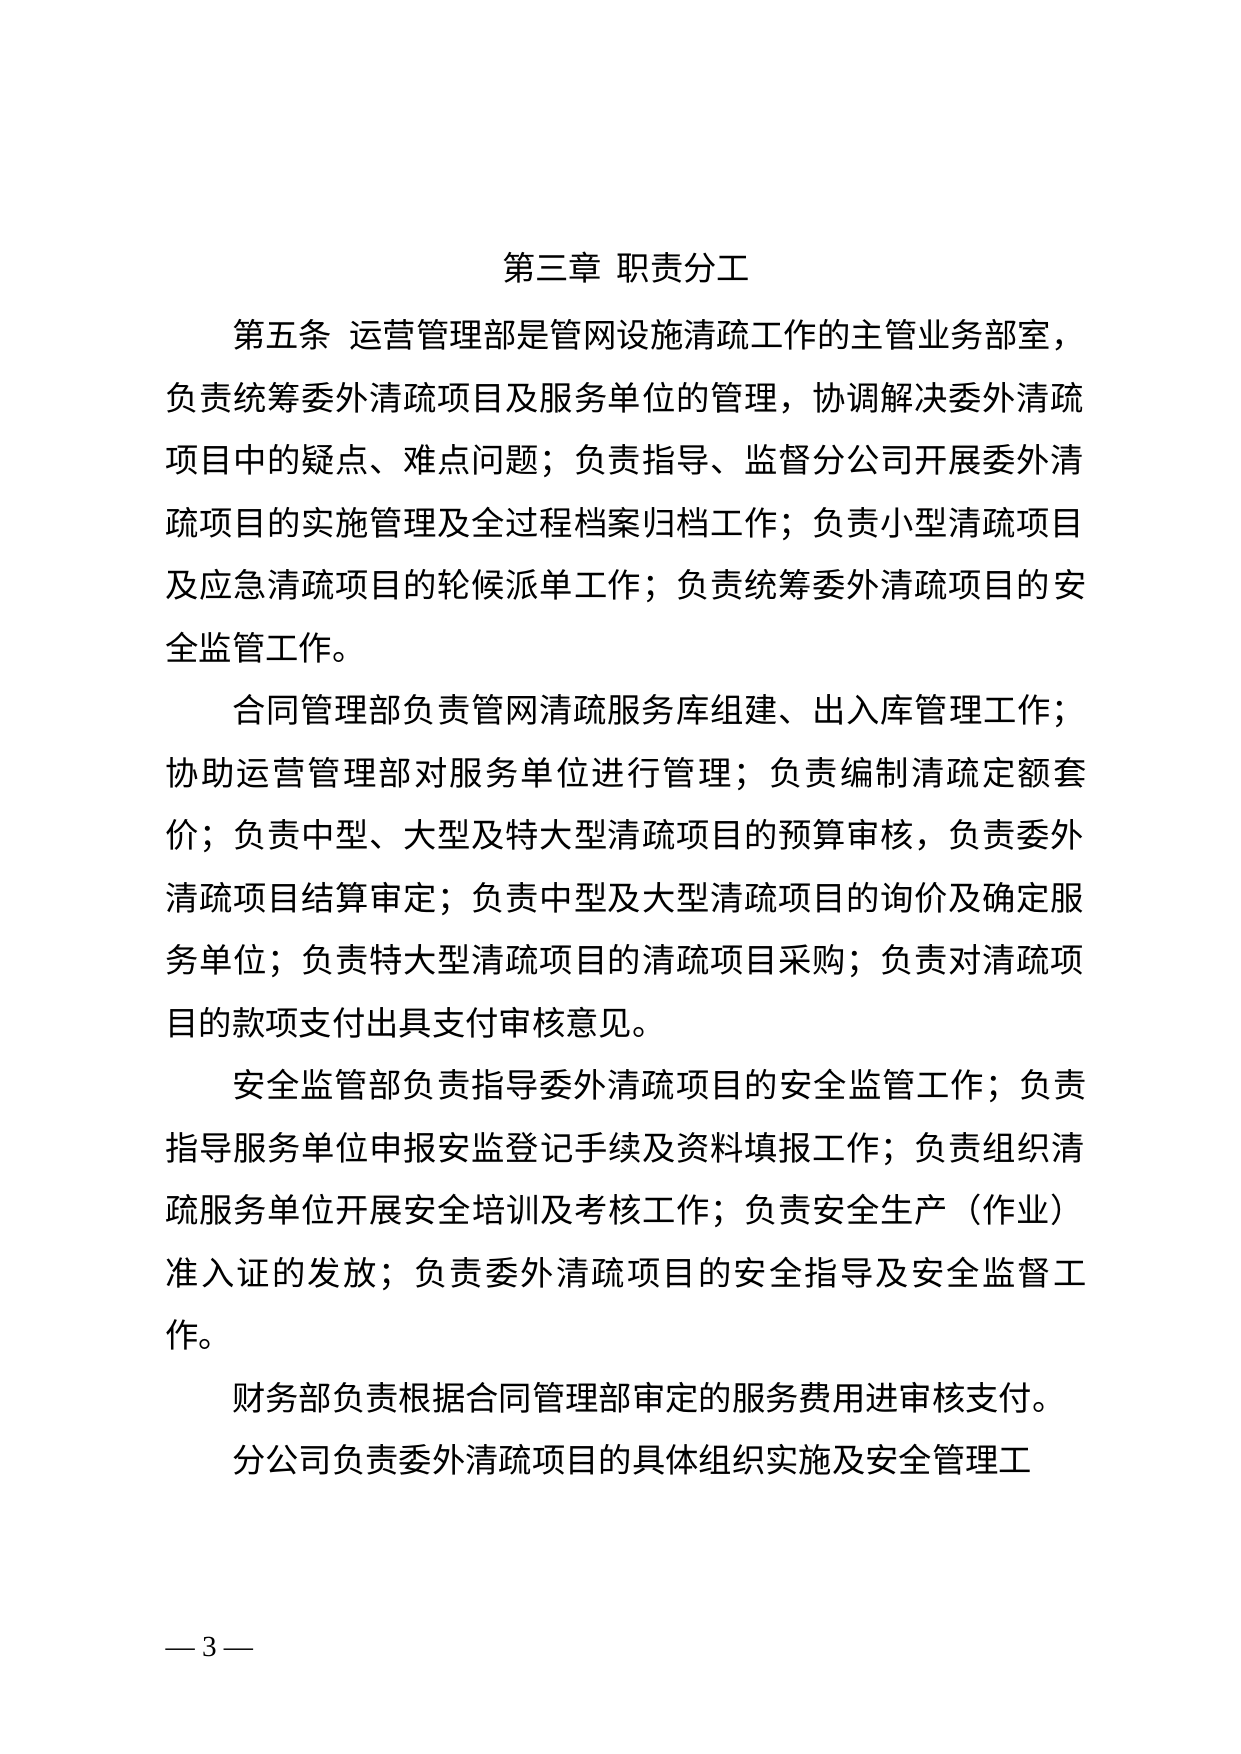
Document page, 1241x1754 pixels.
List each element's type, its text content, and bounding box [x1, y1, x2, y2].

list 运营管理部是管网设施清疏工作的主管业务部室，负责统筹委外清疏项目及服务单位的管理，协调解决委外清疏项目中的疑点、难点问题；负责指导、监督分公司开展委外清疏项目的实施管理及全过程档案归档工作；负责小型清疏项目及应急清疏项目的轮候派单工作；负责统筹委外清疏项目的安全监管工作。 [165, 298, 1087, 673]
text 合同管理部负责管网清疏服务库组建、出入库管理工作；协助运营管理部对服务单位进行管理；负责编制清疏定额套价；负责中型、大型及特大型清疏项目的预算审核，负责委外清疏项目结算审定；负责中型及大型清疏项目的询价及确定服务单位；负责特大型清疏项目的清疏项目采购；负责对清疏项目的款项支付出具支付审核意见。 [165, 673, 1087, 1048]
text 安全监管部负责指导委外清疏项目的安全监管工作；负责指导服务单位申报安监登记手续及资料填报工作；负责组织清疏服务单位开展安全培训及考核工作；负责安全生产（作业）准入证的发放；负责委外清疏项目的安全指导及安全监督工作。 [165, 1048, 1087, 1360]
text 财务部负责根据合同管理部审定的服务费用进审核支付。 [165, 1360, 1087, 1423]
subtitle 第三章 职责分工 [165, 233, 1087, 298]
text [165, 1423, 1087, 1485]
